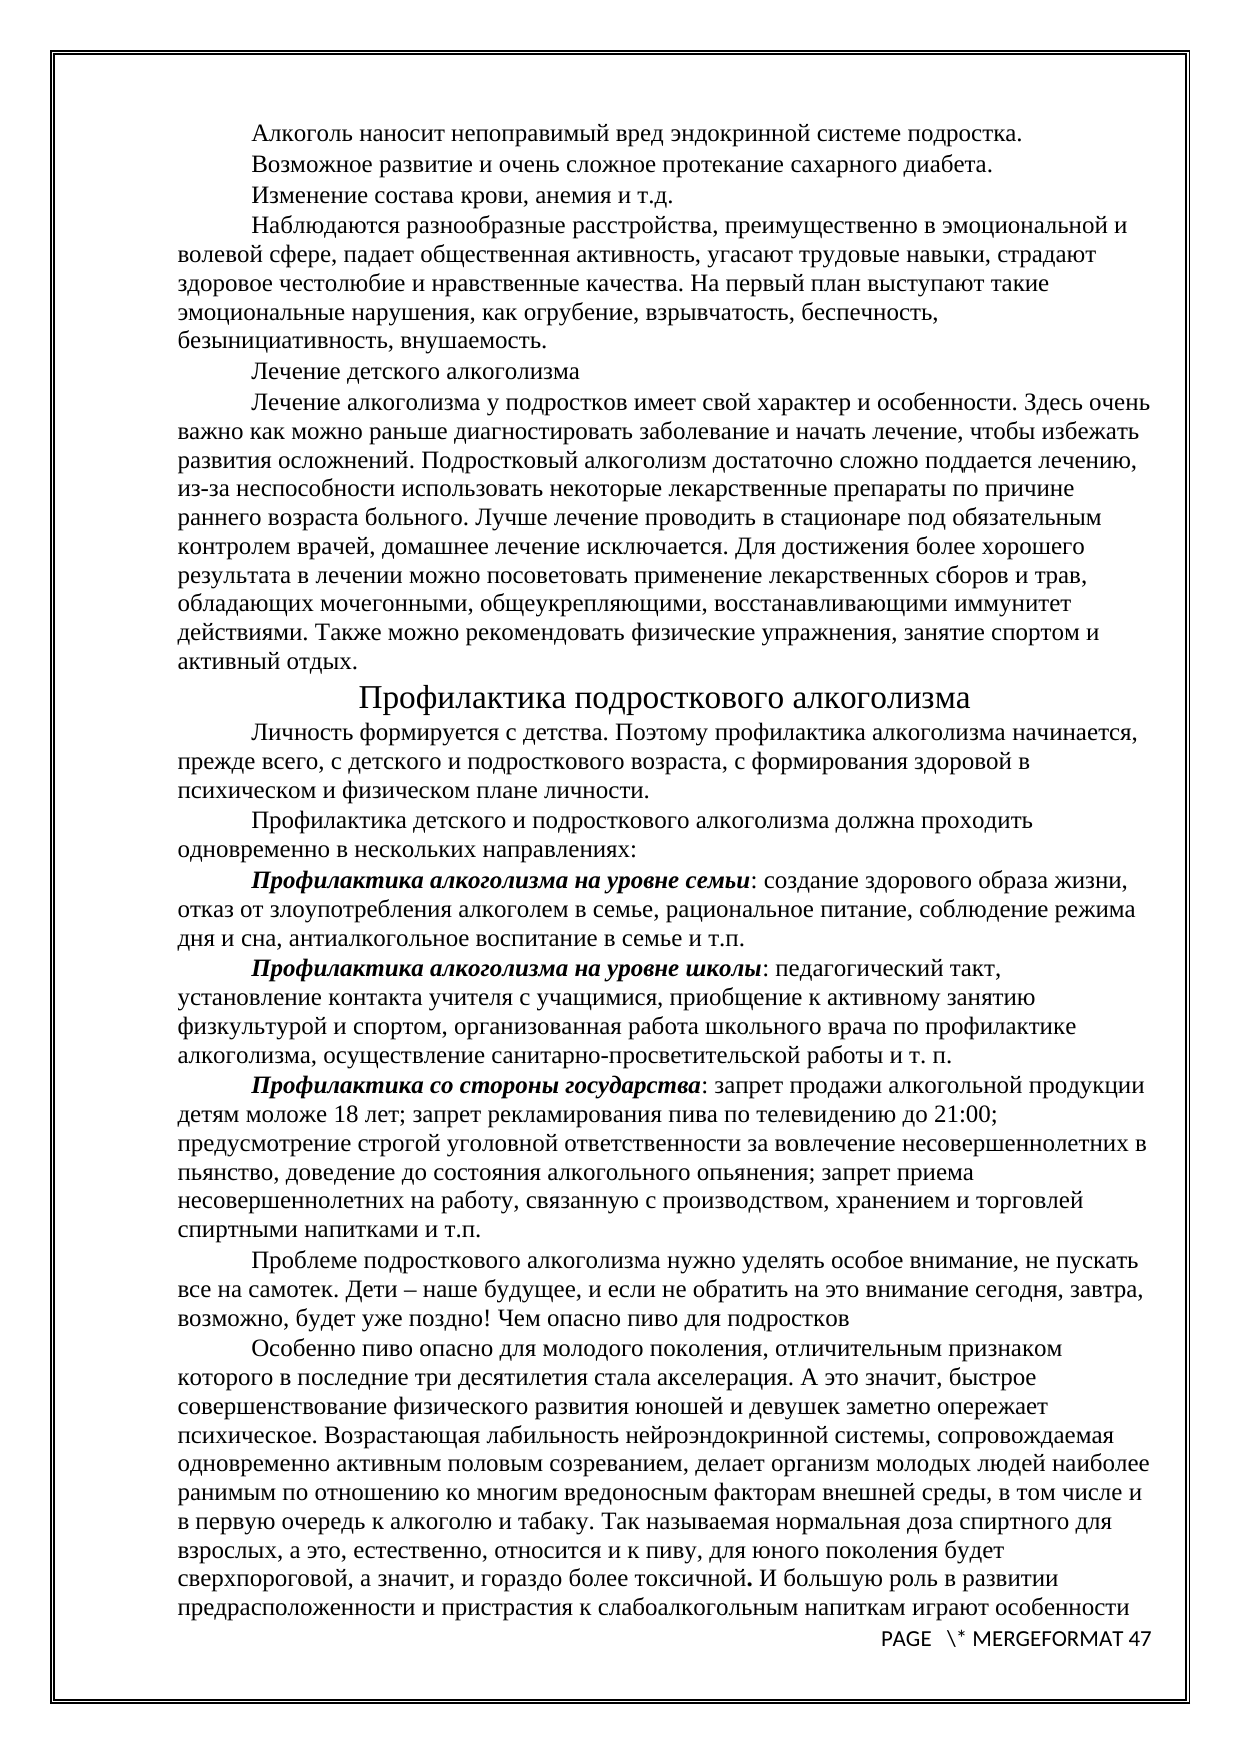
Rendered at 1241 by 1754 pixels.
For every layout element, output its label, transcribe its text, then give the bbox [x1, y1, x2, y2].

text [177, 1333, 1152, 1621]
text Наблюдаются разнообразные расстройства, преимущественно в эмоциональной и волевой сфере, падает общественная активность, угасают трудовые навыки, страдают здоровое честолюбие и нравственные качества. На первый план выступают такие эмоциональные нарушения, как огрубение, взрывчатость, беспечность, безынициативность, внушаемость. [177, 211, 1152, 354]
text Алкоголь наносит непоправимый вред эндокринной системе подростка. [177, 118, 1152, 147]
text Профилактика алкоголизма на уровне семьи: создание здорового образа жизни, отказ от злоупотребления алкоголем в семье, рациональное питание, соблюдение режима дня и сна, антиалкогольное воспитание в семье и т.п. [177, 865, 1152, 951]
text Личность формируется с детства. Поэтому профилактика алкоголизма начинается, прежде всего, с детского и подросткового возраста, с формирования здоровой в психическом и физическом плане личности. [177, 717, 1152, 803]
text Лечение детского алкоголизма [177, 356, 1152, 385]
text Проблеме подросткового алкоголизма нужно уделять особое внимание, не пускать все на самотек. Дети – наше будущее, и если не обратить на это внимание сегодня, завтра, возможно, будет уже поздно! Чем опасно пиво для подростков [177, 1245, 1152, 1331]
text Изменение состава крови, анемия и т.д. [177, 180, 1152, 208]
text Профилактика подросткового алкоголизма [177, 677, 1152, 715]
text Лечение алкоголизма у подростков имеет свой характер и особенности. Здесь очень важно как можно раньше диагностировать заболевание и начать лечение, чтобы избежать развития осложнений. Подростковый алкоголизм достаточно сложно поддается лечению, из-за неспособности использовать некоторые лекарственные препараты по причине раннего возраста больного. Лучше лечение проводить в стационаре под обязательным контролем врачей, домашнее лечение исключается. Для достижения более хорошего результата в лечении можно посоветовать применение лекарственных сборов и трав, обладающих мочегонными, общеукрепляющими, восстанавливающими иммунитет действиями. Также можно рекомендовать физические упражнения, занятие спортом и активный отдых. [177, 387, 1152, 675]
text Возможное развитие и очень сложное протекание сахарного диабета. [177, 149, 1152, 178]
text Профилактика со стороны государства: запрет продажи алкогольной продукции детям моложе 18 лет; запрет рекламирования пива по телевидению до 21:00; предусмотрение строгой уголовной ответственности за вовлечение несовершеннолетних в пьянство, доведение до состояния алкогольного опьянения; запрет приема несовершеннолетних на работу, связанную с производством, хранением и торговлей спиртными напитками и т.п. [177, 1071, 1152, 1243]
text Профилактика алкоголизма на уровне школы: педагогический такт, установление контакта учителя с учащимися, приобщение к активному занятию физкультурой и спортом, организованная работа школьного врача по профилактике алкоголизма, осуществление санитарно-просветительской работы и т. п. [177, 953, 1152, 1068]
text Профилактика детского и подросткового алкоголизма должна проходить одновременно в нескольких направлениях: [177, 806, 1152, 863]
